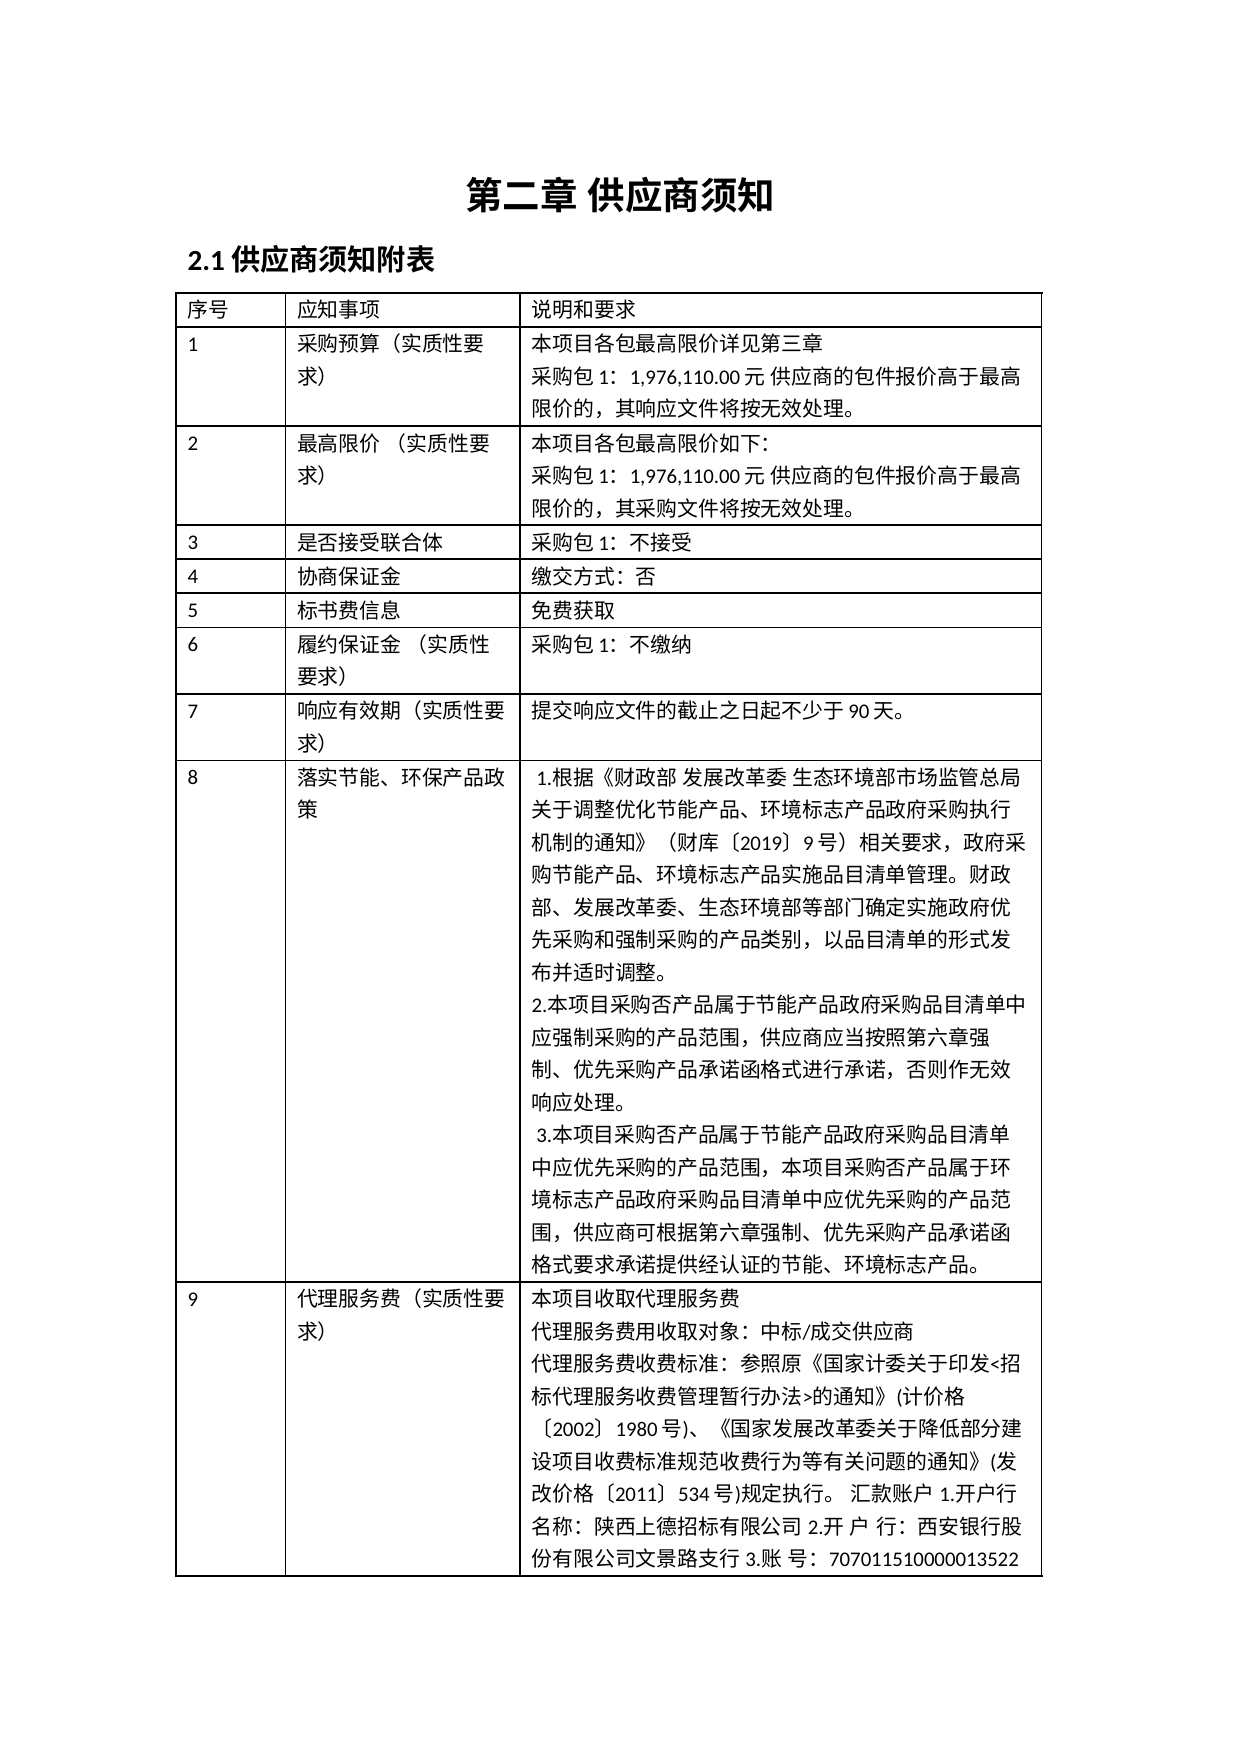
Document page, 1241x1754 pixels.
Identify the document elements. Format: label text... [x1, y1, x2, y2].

table_cell 响应有效期（实质性要求） [286, 695, 519, 759]
table_cell 9 [177, 1283, 285, 1575]
table_cell 5 [177, 594, 285, 626]
table_cell 8 [177, 761, 285, 1281]
table_cell 协商保证金 [286, 560, 519, 592]
table_cell 2 [177, 427, 285, 524]
table_cell 是否接受联合体 [286, 526, 519, 558]
table_cell 4 [177, 560, 285, 592]
table_header 说明和要求 [521, 294, 1041, 326]
table_cell 1.根据《财政部 发展改革委 生态环境部市场监管总局关于调整优化节能产品、环境标志产品政府采购执行机制的通知》（财库〔2019〕9号）相关要求，政府采购节能产品、环境标志产品实施品目清单管理。财政部、发展改革委、生态环境部等部门确定实施政府优先采购和强制采购的产品类别，以品目清单的形式发布并适时调整。 2.本项目采购否产品属于节能产品政府采购品目清单中应强制采购的产品范围，供应商应当按照第六章强制、优先采购产品承诺函格式进行承诺，否则作无效响应处理。 3.本项目采购否产品属于节能产品政府采购品目清单中应优先采购的产品范围，本项目采购否产品属于环境标志产品政府采购品目清单中应优先采购的产品范围，供应商可根据第六章强制、优先采购产品承诺函格式要求承诺提供经认证的节能、环境标志产品。 [521, 761, 1041, 1281]
table_cell 3 [177, 526, 285, 558]
table_cell 采购预算（实质性要求） [286, 328, 519, 425]
table_cell 本项目各包最高限价详见第三章 采购包1：1,976,110.00元 供应商的包件报价高于最高限价的，其响应文件将按无效处理。 [521, 328, 1041, 425]
table_cell 7 [177, 695, 285, 759]
text 第二章 供应商须知 [187, 162, 1053, 227]
table_cell 缴交方式：否 [521, 560, 1041, 592]
table_cell 6 [177, 628, 285, 693]
table_header 序号 [177, 294, 285, 326]
table_cell 采购包1：不缴纳 [521, 628, 1041, 693]
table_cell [521, 1283, 1041, 1575]
table_cell 代理服务费（实质性要求） [286, 1283, 519, 1575]
table_cell 落实节能、环保产品政策 [286, 761, 519, 1281]
table_cell 提交响应文件的截止之日起不少于90天。 [521, 695, 1041, 759]
table_cell 标书费信息 [286, 594, 519, 626]
table_cell 履约保证金 （实质性要求） [286, 628, 519, 693]
table_cell 最高限价 （实质性要求） [286, 427, 519, 524]
table_cell 1 [177, 328, 285, 425]
table_cell 本项目各包最高限价如下： 采购包1：1,976,110.00元 供应商的包件报价高于最高限价的，其采购文件将按无效处理。 [521, 427, 1041, 524]
text 2.1供应商须知附表 [187, 227, 1053, 292]
table_header 应知事项 [286, 294, 519, 326]
table_cell 免费获取 [521, 594, 1041, 626]
table_cell 采购包1：不接受 [521, 526, 1041, 558]
